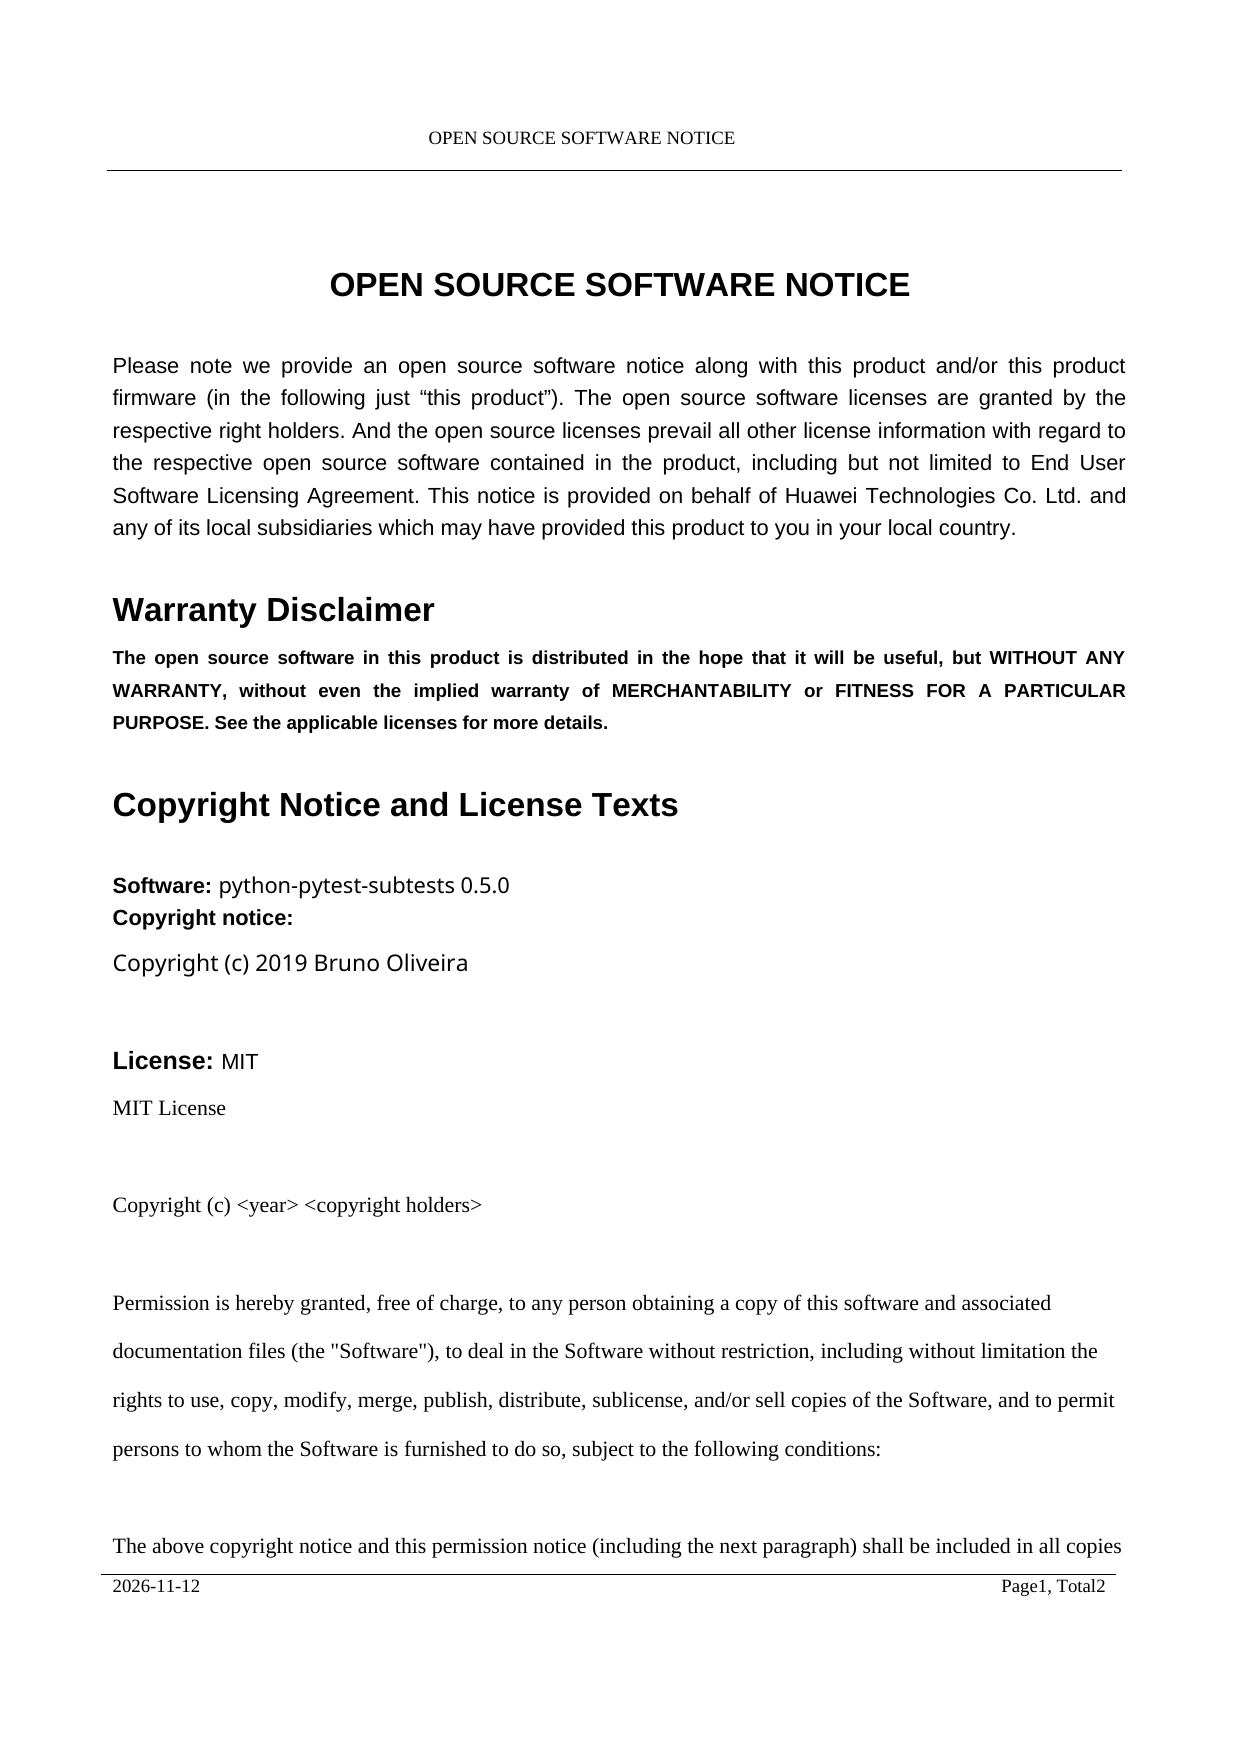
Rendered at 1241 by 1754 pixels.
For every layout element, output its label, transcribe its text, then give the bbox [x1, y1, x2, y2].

text License: MIT [112, 1044, 1128, 1077]
text Warranty Disclaimer [112, 576, 1128, 641]
text The open source software in this product is distributed in the hope that it will be useful, but WITHOUT ANY WARRANTY, without even the implied warranty of MERCHANTABILITY or FITNESS FOR A PARTICULAR PURPOSE. See the applicable licenses for more details. [112, 641, 1128, 739]
text Please note we provide an open source software notice along with this product and/or this product firmware (in the following just “this product”). The open source software licenses are granted by the respective right holders. And the open source licenses prevail all other license information with regard to the respective open source software contained in the product, including but not limited to End User Software Licensing Agreement. This notice is provided on behalf of Huawei Technologies Co. Ltd. and any of its local subsidiaries which may have provided this product to you in your local country. [112, 349, 1128, 544]
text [112, 1091, 1128, 1562]
text Copyright (c) 2019 Bruno Oliveira [112, 947, 1128, 1028]
text Copyright Notice and License Texts [112, 771, 1128, 836]
text Copyright notice: [112, 901, 1128, 934]
text OPEN SOURCE SOFTWARE NOTICE [112, 251, 1128, 316]
text Software: python-pytest-subtests 0.5.0 [112, 869, 1128, 901]
